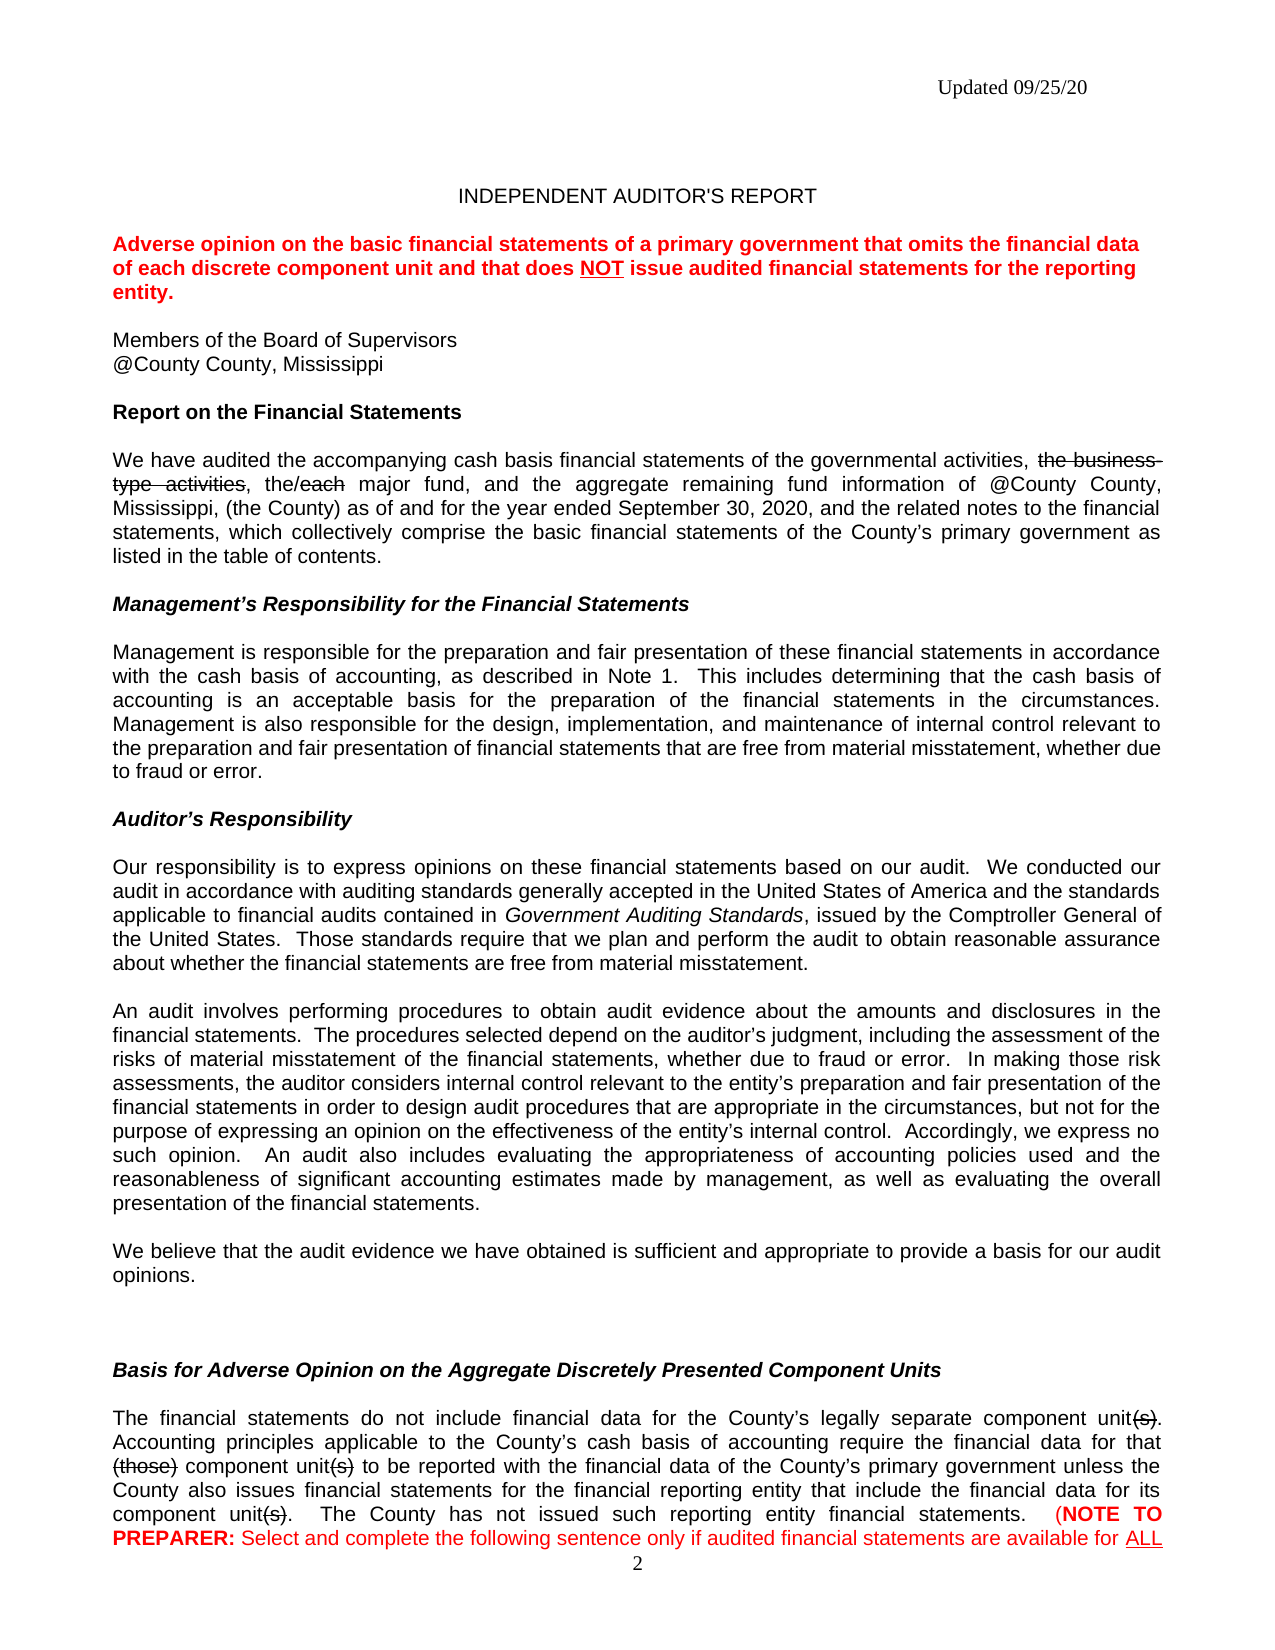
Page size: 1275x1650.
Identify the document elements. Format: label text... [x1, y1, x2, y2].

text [112, 1406, 1162, 1550]
text Adverse opinion on the basic financial statements of a primary government that omits the financial data of each discrete component unit and that does NOT issue audited financial statements for the reporting entity. [112, 232, 1162, 304]
text Basis for Adverse Opinion on the Aggregate Discretely Presented Component Units [112, 1358, 1162, 1382]
text We have audited the accompanying cash basis financial statements of the governmental activities, the business-type activities, the/each major fund, and the aggregate remaining fund information of @County County, Mississippi, (the County) as of and for the year ended September 30, 2020, and the related notes to the financial statements, which collectively comprise the basic financial statements of the County’s primary government as listed in the table of contents. [112, 448, 1162, 568]
subtitle INDEPENDENT AUDITOR'S REPORT [112, 184, 1162, 208]
text Management is responsible for the preparation and fair presentation of these financial statements in accordance with the cash basis of accounting, as described in Note 1. This includes determining that the cash basis of accounting is an acceptable basis for the preparation of the financial statements in the circumstances. Management is also responsible for the design, implementation, and maintenance of internal control relevant to the preparation and fair presentation of financial statements that are free from material misstatement, whether due to fraud or error. [112, 639, 1162, 783]
text Auditor’s Responsibility [112, 807, 1162, 831]
text Report on the Financial Statements [112, 400, 1162, 424]
text Management’s Responsibility for the Financial Statements [112, 592, 1162, 616]
text @County County, Mississippi [112, 352, 1162, 376]
text Our responsibility is to express opinions on these financial statements based on our audit. We conducted our audit in accordance with auditing standards generally accepted in the United States of America and the standards applicable to financial audits contained in Government Auditing Standards, issued by the Comptroller General of the United States. Those standards require that we plan and perform the audit to obtain reasonable assurance about whether the financial statements are free from material misstatement. [112, 855, 1162, 975]
text An audit involves performing procedures to obtain audit evidence about the amounts and disclosures in the financial statements. The procedures selected depend on the auditor’s judgment, including the assessment of the risks of material misstatement of the financial statements, whether due to fraud or error. In making those risk assessments, the auditor considers internal control relevant to the entity’s preparation and fair presentation of the financial statements in order to design audit procedures that are appropriate in the circumstances, but not for the purpose of expressing an opinion on the effectiveness of the entity’s internal control. Accordingly, we express no such opinion. An audit also includes evaluating the appropriateness of accounting policies used and the reasonableness of significant accounting estimates made by management, as well as evaluating the overall presentation of the financial statements. [112, 999, 1162, 1214]
text We believe that the audit evidence we have obtained is sufficient and appropriate to provide a basis for our audit opinions. [112, 1238, 1162, 1286]
text Members of the Board of Supervisors [112, 328, 1162, 352]
